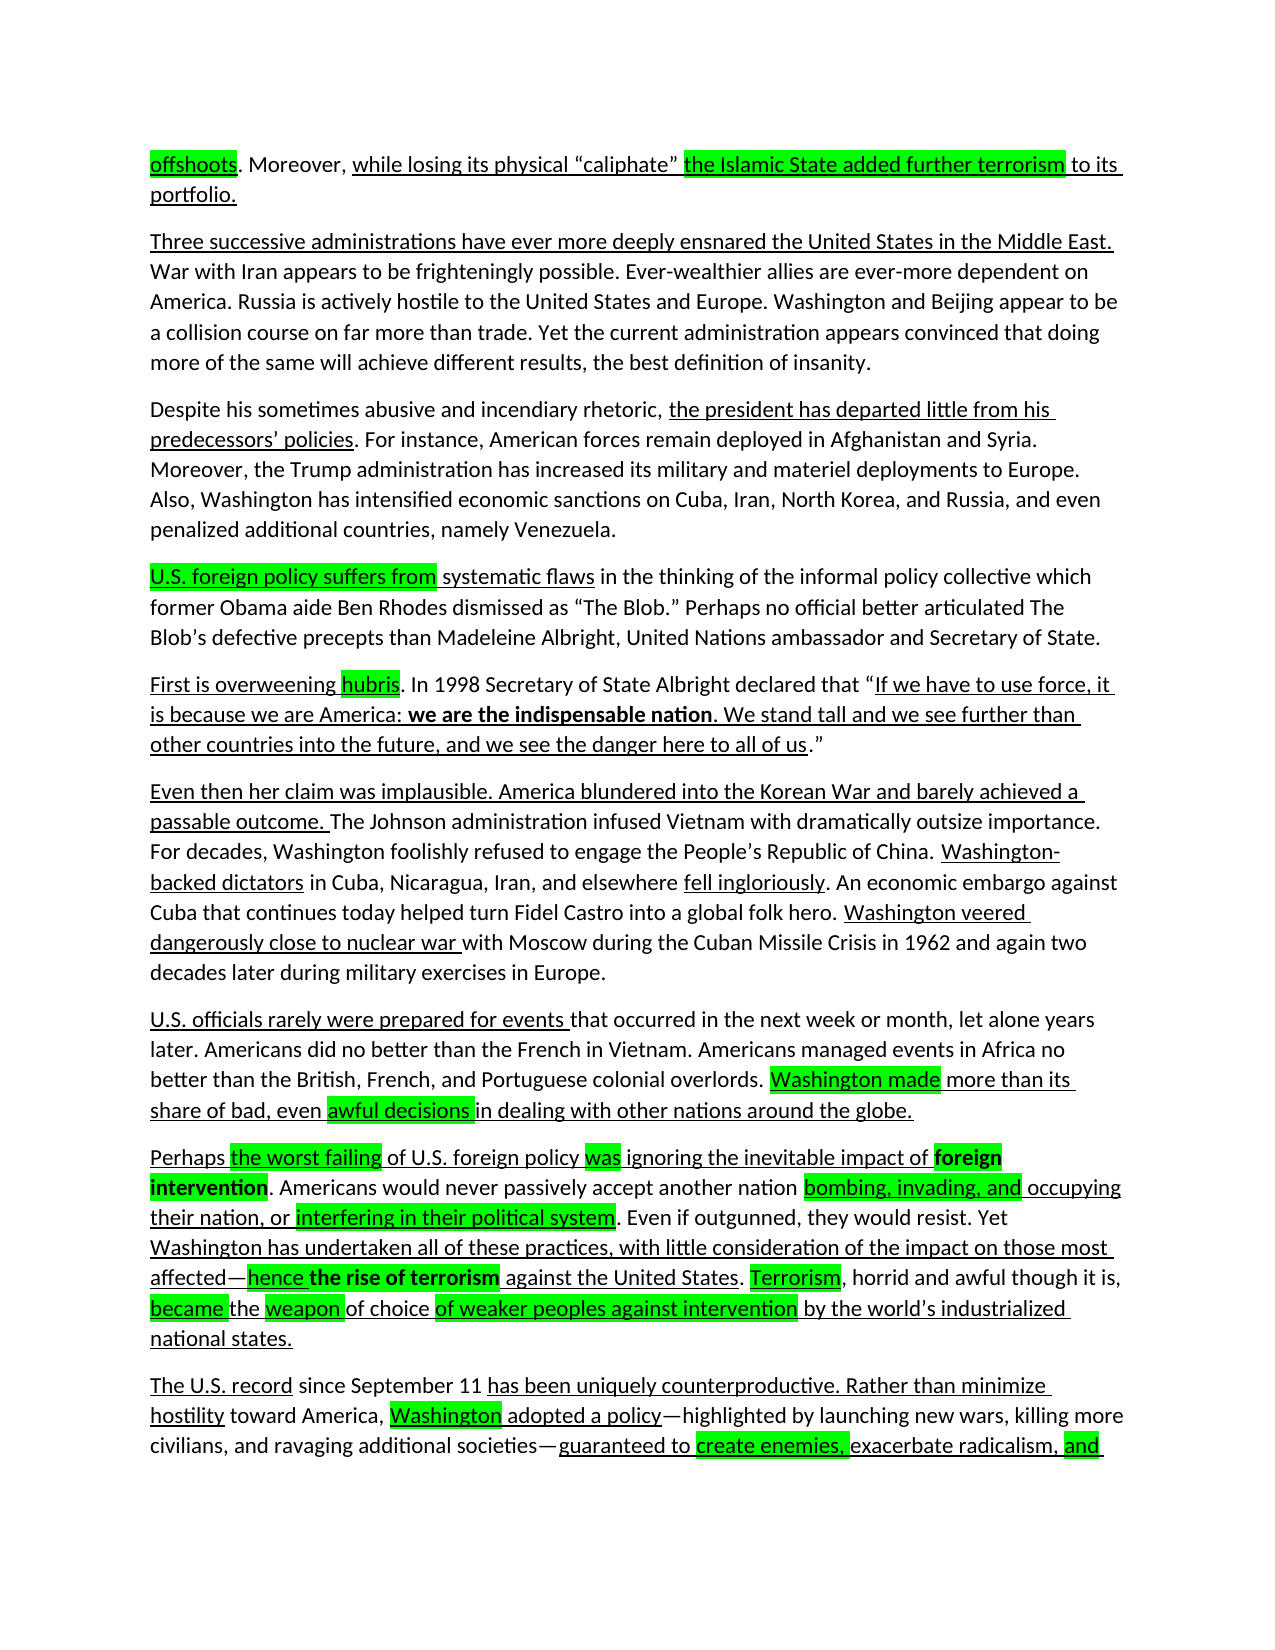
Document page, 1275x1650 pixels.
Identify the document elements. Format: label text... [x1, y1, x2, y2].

text U.S. officials rarely were prepared for events that occurred in the next week or month, let alone years later. Americans did no better than the French in Vietnam. Americans managed events in Africa no better than the British, French, and Portuguese colonial overlords. Washington made more than its share of bad, even awful decisions in dealing with other nations around the globe. [150, 1005, 1125, 1124]
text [150, 1371, 1125, 1459]
text U.S. foreign policy suffers from systematic flaws in the thinking of the informal policy collective which former Obama aide Ben Rhodes dismissed as “The Blob.” Perhaps no official better articulated The Blob’s defective precepts than Madeleine Albright, United Nations ambassador and Secretary of State. [150, 562, 1125, 651]
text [150, 150, 1125, 208]
text First is overweening hubris. In 1998 Secretary of State Albright declared that “If we have to use force, it is because we are America: we are the indispensable nation. We stand tall and we see further than other countries into the future, and we see the danger here to all of us.” [150, 670, 1125, 758]
text Even then her claim was implausible. America blundered into the Korean War and barely achieved a passable outcome. The Johnson administration infused Vietnam with dramatically outsize importance. For decades, Washington foolishly refused to engage the People’s Republic of China. Washington-backed dictators in Cuba, Nicaragua, Iran, and elsewhere fell ingloriously. An economic embargo against Cuba that continues today helped turn Fidel Castro into a global folk hero. Washington veered dangerously close to nuclear war with Moscow during the Cuban Missile Crisis in 1962 and again two decades later during military exercises in Europe. [150, 777, 1125, 986]
text Despite his sometimes abusive and incendiary rhetoric, the president has departed little from his predecessors’ policies. For instance, American forces remain deployed in Afghanistan and Syria. Moreover, the Trump administration has increased its military and materiel deployments to Europe. Also, Washington has intensified economic sanctions on Cuba, Iran, North Korea, and Russia, and even penalized additional countries, namely Venezuela. [150, 395, 1125, 544]
text Three successive administrations have ever more deeply ensnared the United States in the Middle East. War with Iran appears to be frighteningly possible. Ever-wealthier allies are ever-more dependent on America. Russia is actively hostile to the United States and Europe. Washington and Beijing appear to be a collision course on far more than trade. Yet the current administration appears convinced that doing more of the same will achieve different results, the best definition of insanity. [150, 227, 1125, 376]
text Perhaps the worst failing of U.S. foreign policy was ignoring the inevitable impact of foreign intervention. Americans would never passively accept another nation bombing, invading, and occupying their nation, or interfering in their political system. Even if outgunned, they would resist. Yet Washington has undertaken all of these practices, with little consideration of the impact on those most affected—hence the rise of terrorism against the United States. Terrorism, horrid and awful though it is, became the weapon of choice of weaker peoples against intervention by the world’s industrialized national states. [150, 1143, 1125, 1352]
